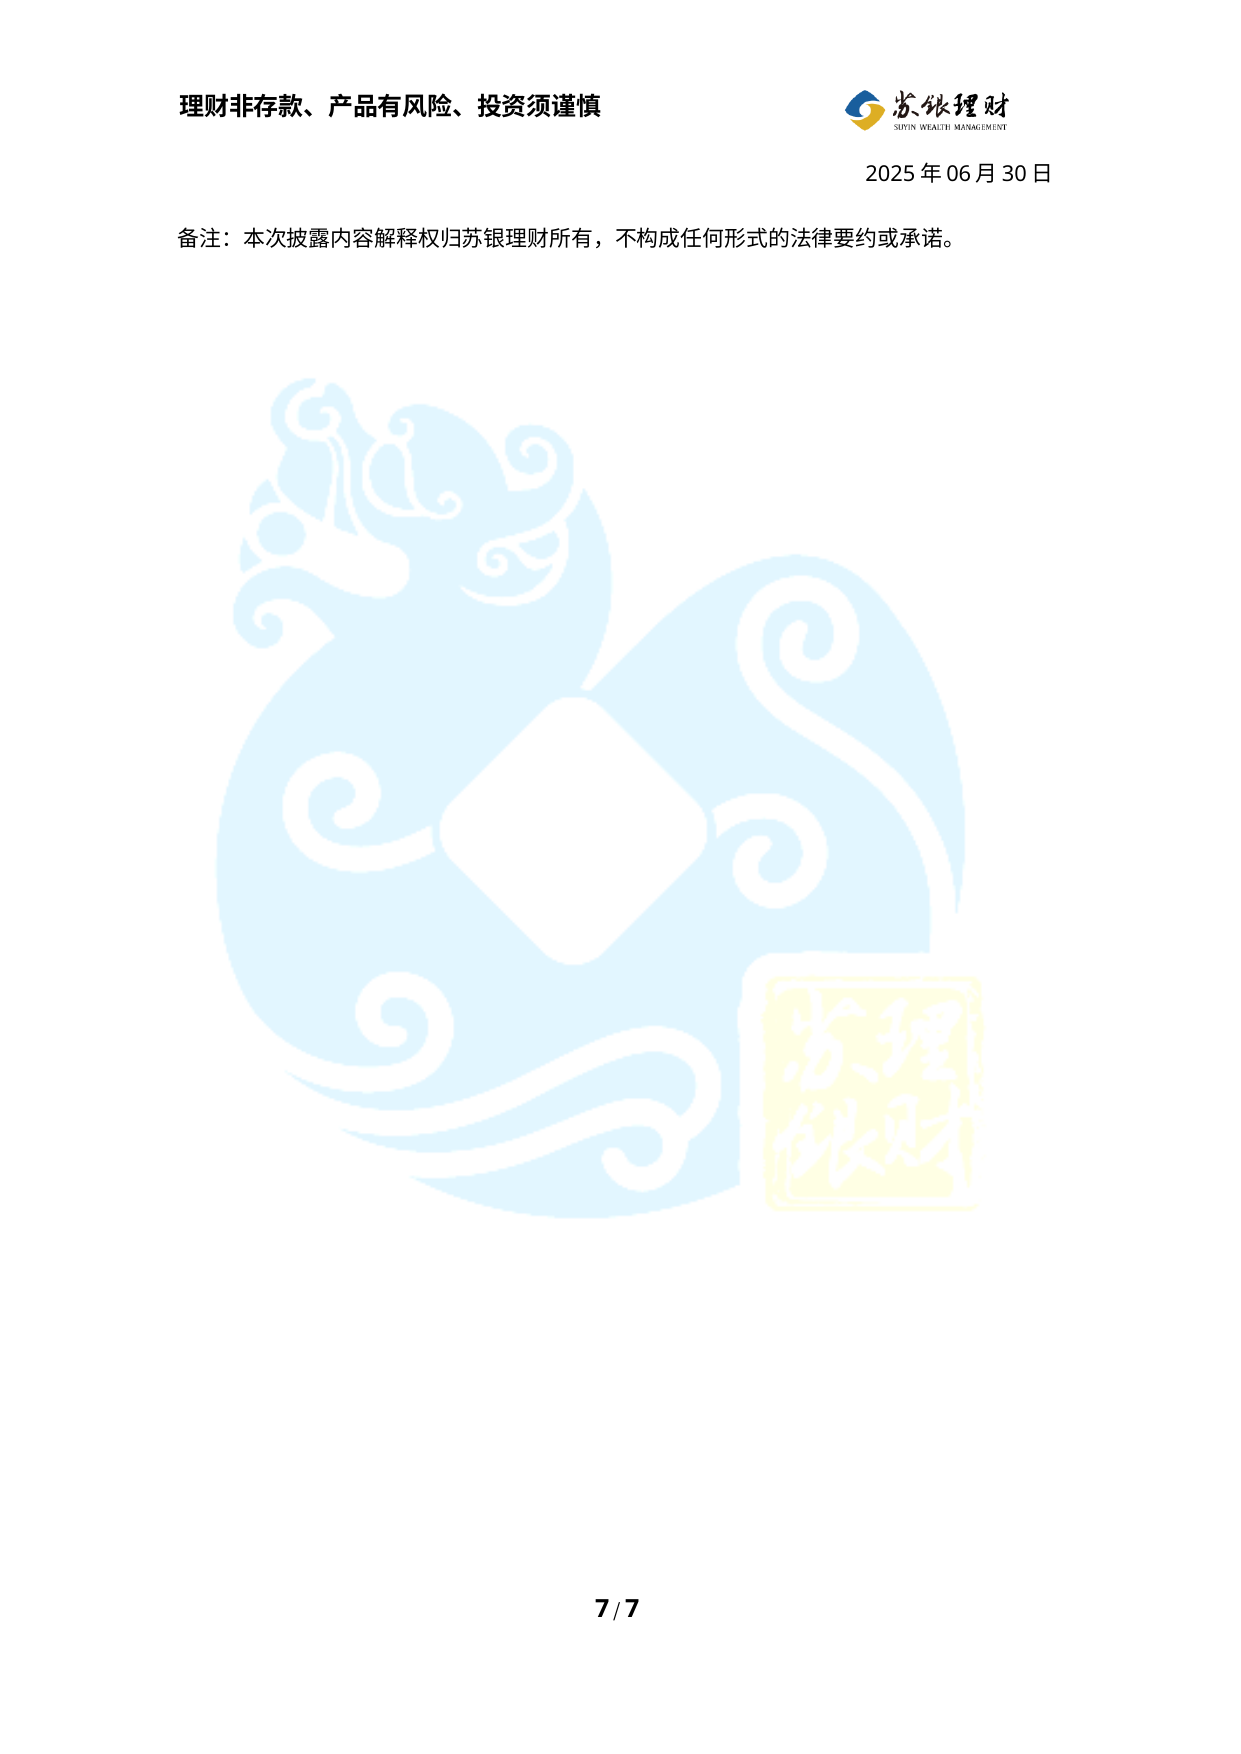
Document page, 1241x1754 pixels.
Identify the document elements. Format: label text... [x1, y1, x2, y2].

picture [820, 72, 1039, 143]
text 2025年06月30日 [177, 156, 1053, 188]
text 备注：本次披露内容解释权归苏银理财所有，不构成任何形式的法律要约或承诺。 [177, 221, 1053, 253]
